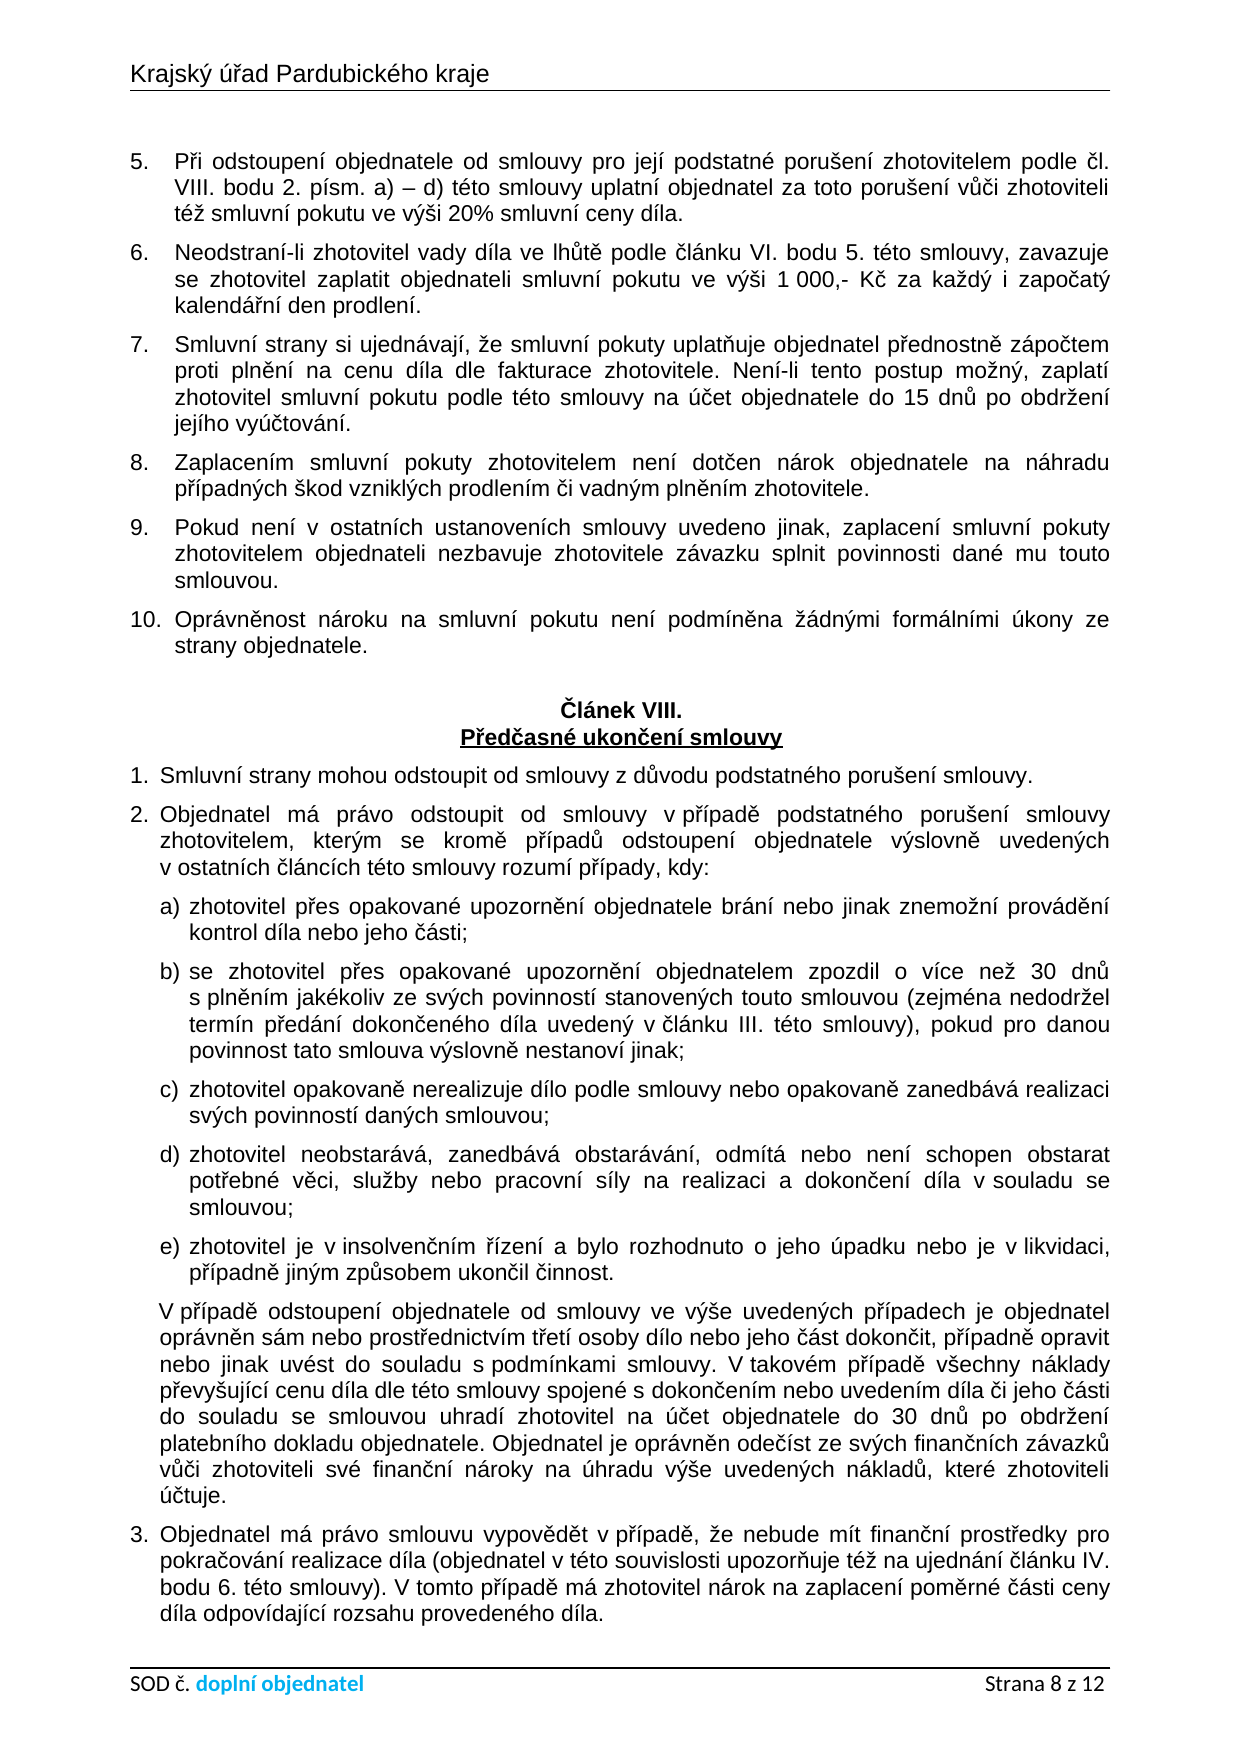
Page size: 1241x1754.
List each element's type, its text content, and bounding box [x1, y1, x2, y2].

text Článek VIII. [130, 697, 1113, 723]
text b) se zhotovitel přes opakované upozornění objednatelem zpozdil o více než 30 dnů s plněním jakékoliv ze svých povinností stanovených touto smlouvou (zejména nedodržel termín předání dokončeného díla uvedený v článku III. této smlouvy), pokud pro danou povinnost tato smlouva výslovně nestanoví jinak; [159, 958, 1110, 1063]
list Objednatel má právo odstoupit od smlouvy v případě podstatného porušení smlouvy zhotovitelem, kterým se kromě případů odstoupení objednatele výslovně uvedených v ostatních článcích této smlouvy rozumí případy, kdy: [130, 801, 1110, 880]
text e) zhotovitel je v insolvenčním řízení a bylo rozhodnuto o jeho úpadku nebo je v likvidaci, případně jiným způsobem ukončil činnost. [159, 1233, 1110, 1285]
list Smluvní strany si ujednávají, že smluvní pokuty uplatňuje objednatel přednostně zápočtem proti plnění na cenu díla dle fakturace zhotovitele. Není-li tento postup možný, zaplatí zhotovitel smluvní pokutu podle této smlouvy na účet objednatele do 15 dnů po obdržení jejího vyúčtování. [130, 331, 1110, 436]
text a) zhotovitel přes opakované upozornění objednatele brání nebo jinak znemožní provádění kontrol díla nebo jeho části; [159, 893, 1110, 945]
list Objednatel má právo smlouvu vypovědět v případě, že nebude mít finanční prostředky pro pokračování realizace díla (objednatel v této souvislosti upozorňuje též na ujednání článku IV. bodu 6. této smlouvy). V tomto případě má zhotovitel nárok na zaplacení poměrné části ceny díla odpovídající rozsahu provedeného díla. [130, 1521, 1110, 1627]
text d) zhotovitel neobstarává, zanedbává obstarávání, odmítá nebo není schopen obstarat potřebné věci, služby nebo pracovní síly na realizaci a dokončení díla v souladu se smlouvou; [159, 1141, 1110, 1220]
list Zaplacením smluvní pokuty zhotovitelem není dotčen nárok objednatele na náhradu případných škod vzniklých prodlením či vadným plněním zhotovitele. [130, 449, 1110, 501]
text c) zhotovitel opakovaně nerealizuje dílo podle smlouvy nebo opakovaně zanedbává realizaci svých povinností daných smlouvou; [159, 1076, 1110, 1128]
list Neodstraní-li zhotovitel vady díla ve lhůtě podle článku VI. bodu 5. této smlouvy, zavazuje se zhotovitel zaplatit objednateli smluvní pokutu ve výši 1 000,- Kč za každý i započatý kalendářní den prodlení. [130, 239, 1110, 318]
list Pokud není v ostatních ustanoveních smlouvy uvedeno jinak, zaplacení smluvní pokuty zhotovitelem objednateli nezbavuje zhotovitele závazku splnit povinnosti dané mu touto smlouvou. [130, 514, 1110, 593]
text Předčasné ukončení smlouvy [130, 723, 1113, 750]
list Smluvní strany mohou odstoupit od smlouvy z důvodu podstatného porušení smlouvy. [130, 762, 1110, 789]
list Při odstoupení objednatele od smlouvy pro její podstatné porušení zhotovitelem podle čl. VIII. bodu 2. písm. a) – d) této smlouvy uplatní objednatel za toto porušení vůči zhotoviteli též smluvní pokutu ve výši 20% smluvní ceny díla. [130, 148, 1110, 227]
text V případě odstoupení objednatele od smlouvy ve výše uvedených případech je objednatel oprávněn sám nebo prostřednictvím třetí osoby dílo nebo jeho část dokončit, případně opravit nebo jinak uvést do souladu s podmínkami smlouvy. V takovém případě všechny náklady převyšující cenu díla dle této smlouvy spojené s dokončením nebo uvedením díla či jeho části do souladu se smlouvou uhradí zhotovitel na účet objednatele do 30 dnů po obdržení platebního dokladu objednatele. Objednatel je oprávněn odečíst ze svých finančních závazků vůči zhotoviteli své finanční nároky na úhradu výše uvedených nákladů, které zhotoviteli účtuje. [158, 1298, 1110, 1509]
list Oprávněnost nároku na smluvní pokutu není podmíněna žádnými formálními úkony ze strany objednatele. [130, 606, 1110, 658]
